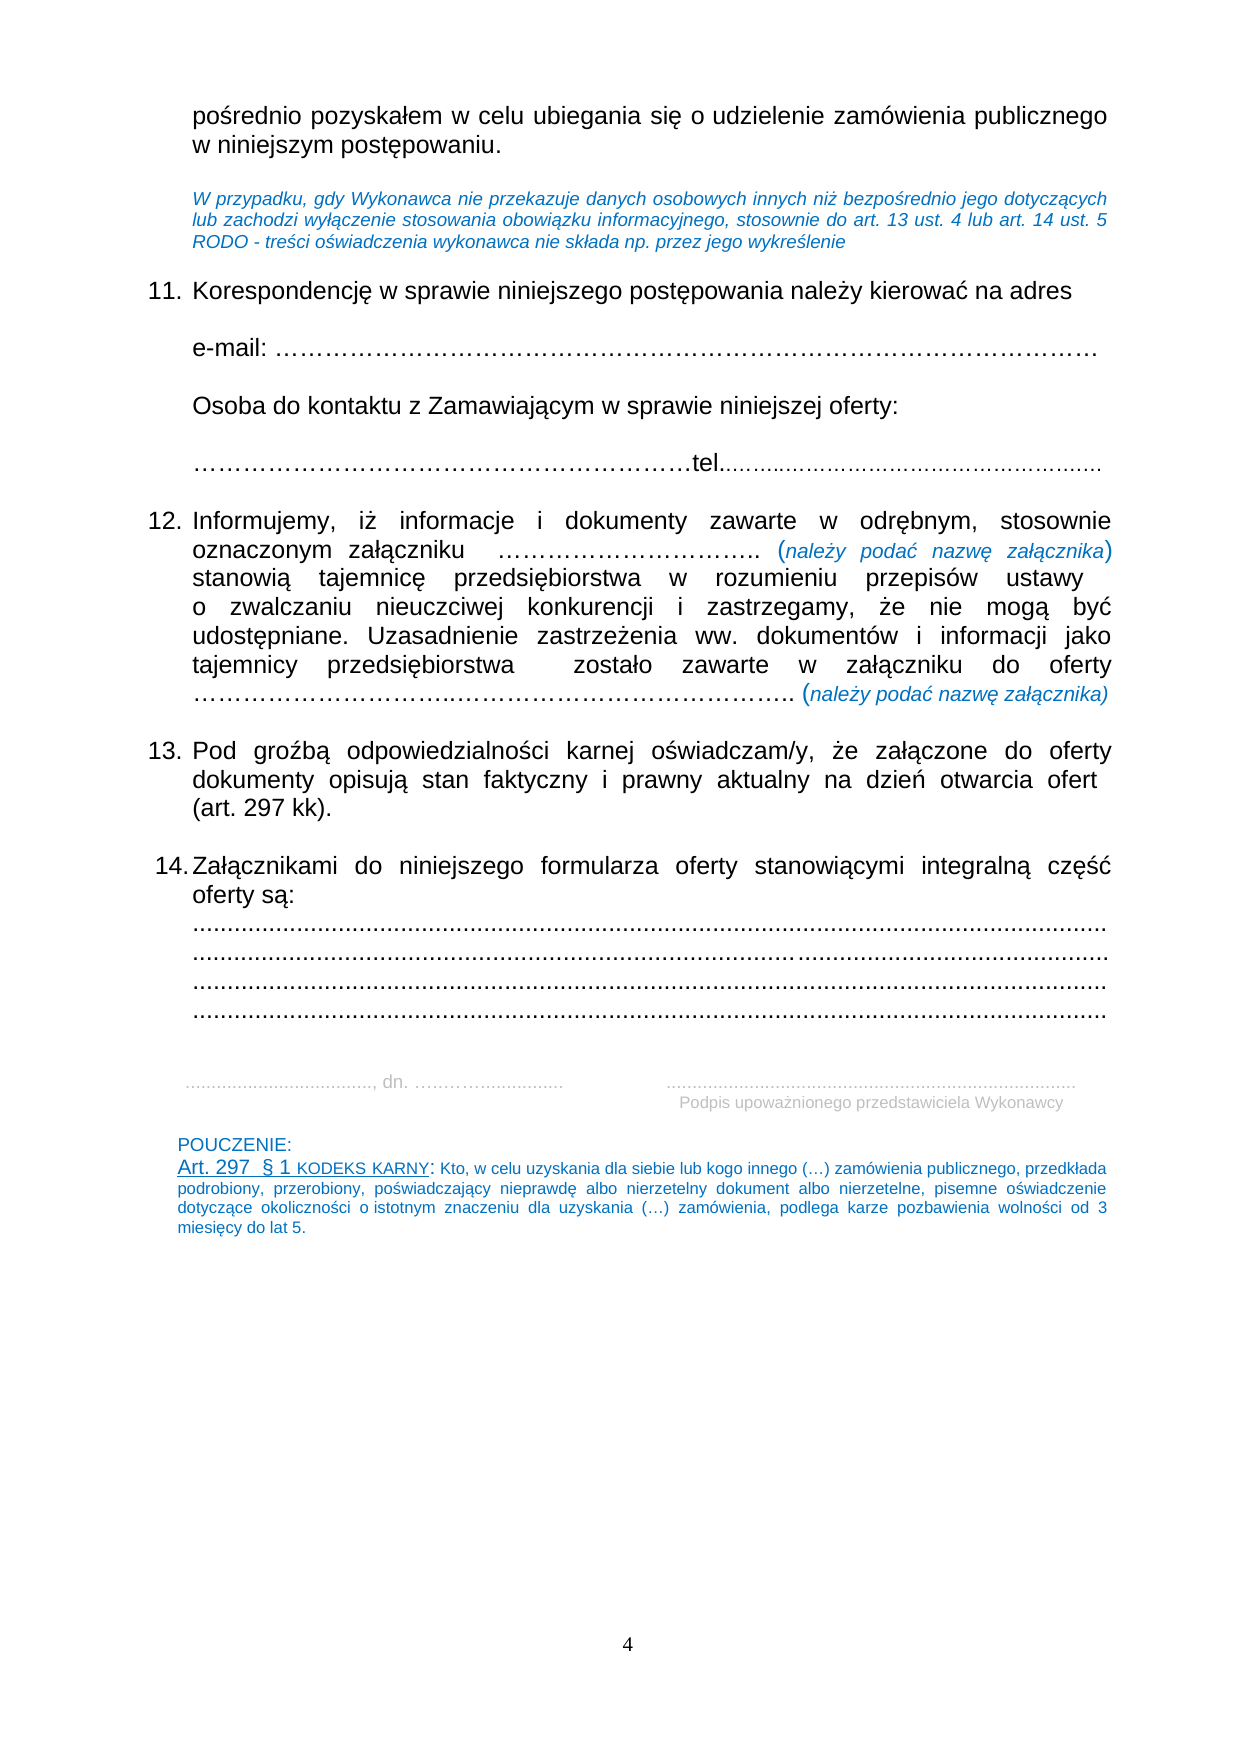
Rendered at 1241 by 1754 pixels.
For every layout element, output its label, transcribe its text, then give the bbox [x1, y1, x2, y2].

text ...................................., dn. …..……................ ............................................................................... [118, 1071, 1108, 1093]
text W przypadku, gdy Wykonawca nie przekazuje danych osobowych innych niż bezpośrednio jego dotyczących lub zachodzi wyłączenie stosowania obowiązku informacyjnego, stosownie do art. 13 ust. 4 lub art. 14 ust. 5 RODO - treści oświadczenia wykonawca nie składa np. przez jego wykreślenie [192, 187, 1108, 252]
text Art. 297 § 1 kodeks karny: Kto, w celu uzyskania dla siebie lub kogo innego (…) zamówienia publicznego, przedkłada podrobiony, przerobiony, poświadczający nieprawdę albo nierzetelny dokument albo nierzetelne, pisemne oświadczenie dotyczące okoliczności o istotnym znaczeniu dla uzyskania (…) zamówienia, podlega karze pozbawienia wolności od 3 miesięcy do lat 5. [177, 1155, 1108, 1237]
text 13. Pod groźbą odpowiedzialności karnej oświadczam/y, że załączone do oferty dokumenty opisują stan faktyczny i prawny aktualny na dzień otwarcia ofert (art. 297 kk). [148, 736, 1113, 822]
list ……………………………………………………tel..……..…………………………………….… [192, 448, 1108, 477]
text Podpis upoważnionego przedstawiciela Wykonawcy [635, 1093, 1108, 1112]
list Załącznikami do niniejszego formularza oferty stanowiącymi integralną część oferty są: [154, 851, 1113, 908]
list Osoba do kontaktu z Zamawiającym w sprawie niniejszej oferty: [192, 391, 1108, 420]
list e-mail: ……………………………………………………………………………………… [192, 333, 1108, 362]
text .................................................................................................................................... ..................................................................................................................................................................................................................................................................................................................... [148, 908, 1113, 1023]
list Korespondencję w sprawie niniejszego postępowania należy kierować na adres [148, 276, 1108, 305]
list Informujemy, iż informacje i dokumenty zawarte w odrębnym, stosownie oznaczonym załączniku ………………………….. (należy podać nazwę załącznika) stanowią tajemnicę przedsiębiorstwa w rozumieniu przepisów ustawy o zwalczaniu nieuczciwej konkurencji i zastrzegamy, że nie mogą być udostępniane. Uzasadnienie zastrzeżenia ww. dokumentów i informacji jako tajemnicy przedsiębiorstwa zostało zawarte w załączniku do oferty …………………………..………………………………….. (należy podać nazwę załącznika) [148, 506, 1113, 707]
text POUCZENIE: [177, 1134, 1108, 1155]
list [154, 101, 1108, 158]
